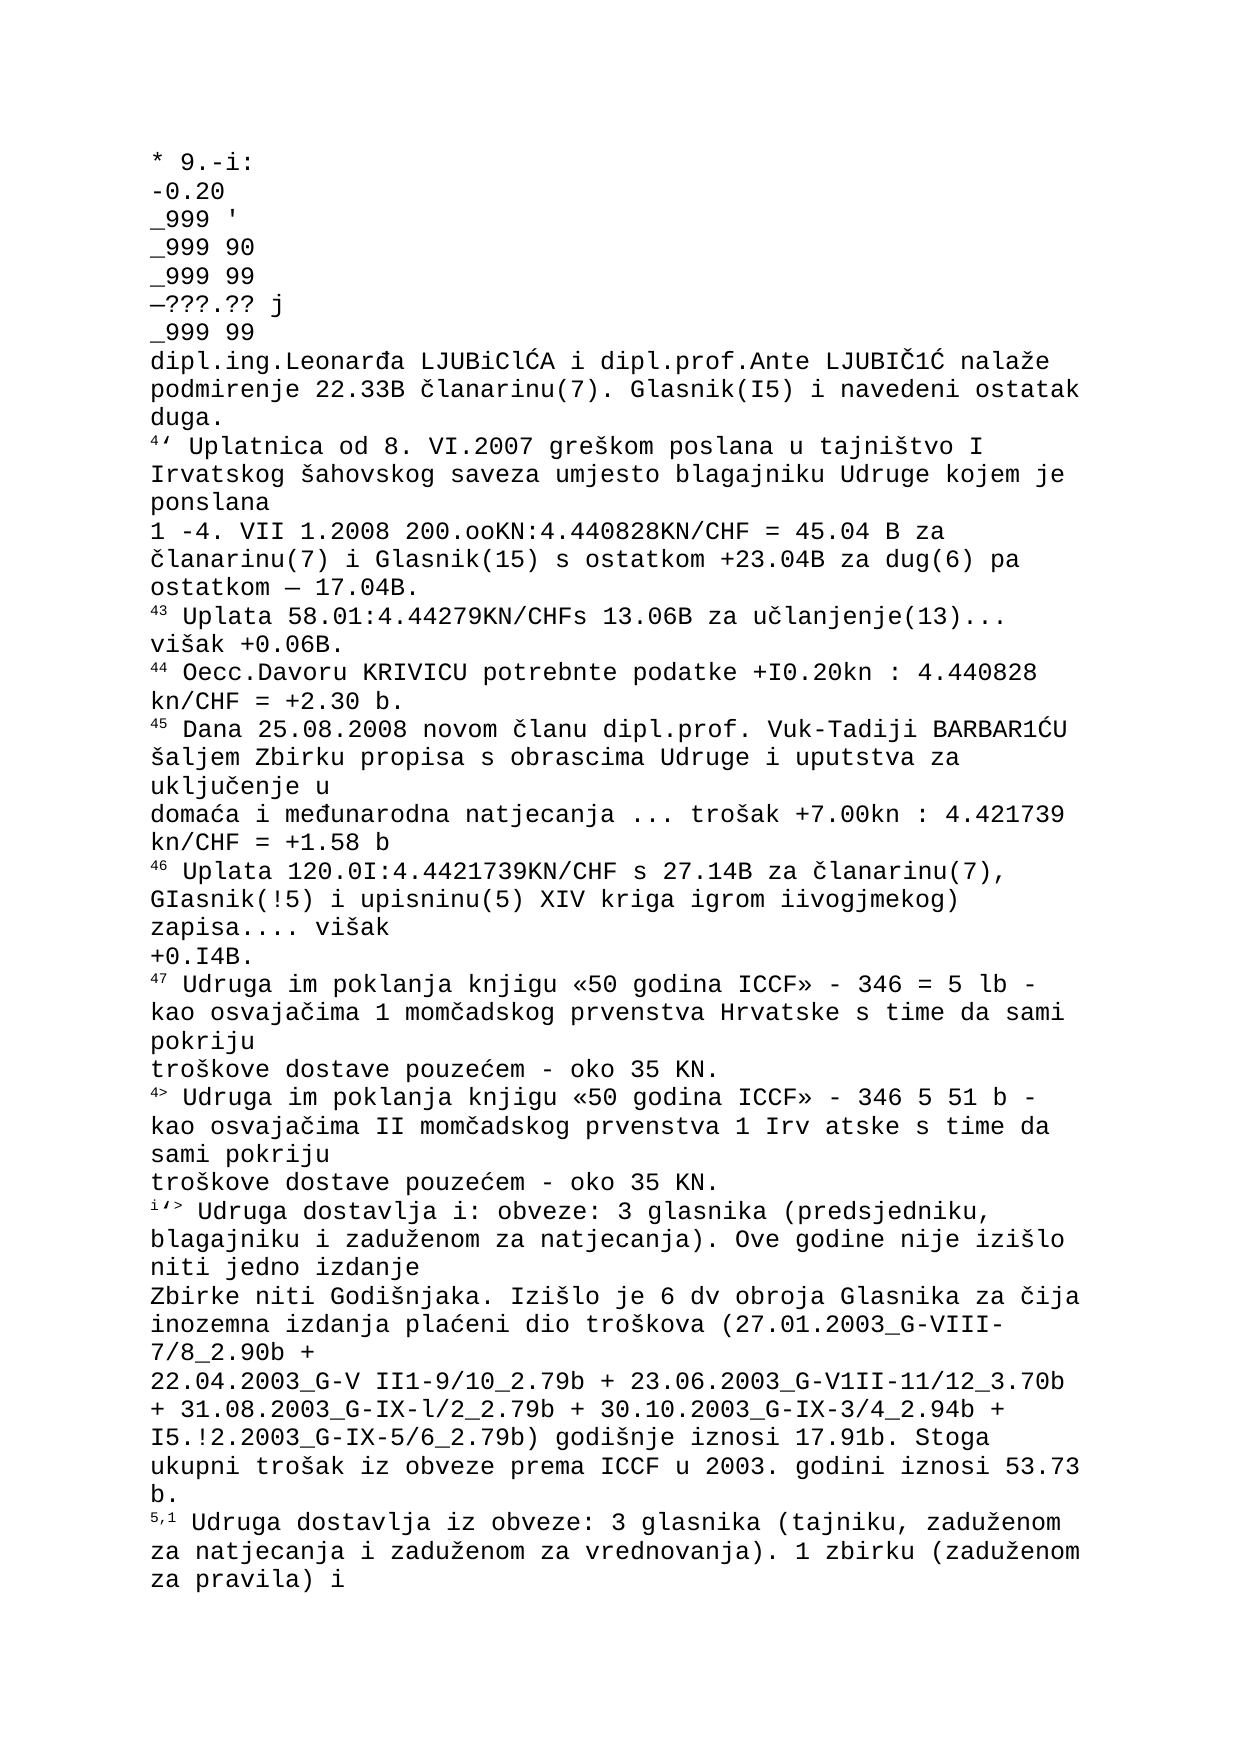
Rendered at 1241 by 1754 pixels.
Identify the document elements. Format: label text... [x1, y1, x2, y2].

text Zbirke niti Godišnjaka. Izišlo je 6 dv obroja Glasnika za čija inozemna izdanja plaćeni dio troškova (27.01.2003_G-VIII-7/8_2.90b + [150, 1283, 1090, 1368]
text —???.?? j [150, 292, 1090, 320]
text 44 Oecc.Davoru KRIVICU potrebnte podatke +I0.20kn : 4.440828 kn/CHF = +2.30 b. [150, 660, 1090, 717]
text 4‘ Uplatnica od 8. VI.2007 greškom poslana u tajništvo I Irvatskog šahovskog saveza umjesto blagajniku Udruge kojem je ponslana 1 -4. VII 1.2008 200.ooKN:4.440828KN/CHF = 45.04 B za članarinu(7) i Glasnik(15) s ostatkom +23.04B za dug(6) pa ostatkom — 17.04B. [150, 433, 1090, 603]
text 4> Udruga im poklanja knjigu «50 godina ICCF» - 346 5 51 b - kao osvajačima II momčadskog prvenstva 1 Irv atske s time da sami pokriju troškove dostave pouzećem - oko 35 KN. [150, 1085, 1090, 1198]
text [150, 1510, 1090, 1595]
text _999 90 _999 99 [150, 235, 1090, 292]
text _999 99 [150, 320, 1090, 348]
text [150, 150, 1090, 207]
text _999 ' [150, 207, 1090, 235]
text dipl.ing.Leonarđa LJUBiClĆA i dipl.prof.Ante LJUBIČ1Ć nalaže podmirenje 22.33B članarinu(7). Glasnik(I5) i navedeni ostatak duga. [150, 348, 1090, 433]
text 45 Dana 25.08.2008 novom članu dipl.prof. Vuk-Tadiji BARBAR1ĆU šaljem Zbirku propisa s obrascima Udruge i uputstva za uključenje u domaća i međunarodna natjecanja ... trošak +7.00kn : 4.421739 kn/CHF = +1.58 b [150, 717, 1090, 858]
text 47 Udruga im poklanja knjigu «50 godina ICCF» - 346 = 5 lb - kao osvajačima 1 momčadskog prvenstva Hrvatske s time da sami pokriju troškove dostave pouzećem - oko 35 KN. [150, 972, 1090, 1085]
text i‘> Udruga dostavlja i: obveze: 3 glasnika (predsjedniku, blagajniku i zaduženom za natjecanja). Ove godine nije izišlo niti jedno izdanje [150, 1198, 1090, 1283]
text 43 Uplata 58.01:4.44279KN/CHFs 13.06B za učlanjenje(13)... višak +0.06B. [150, 603, 1090, 660]
text 22.04.2003_G-V II1-9/10_2.79b + 23.06.2003_G-V1II-11/12_3.70b + 31.08.2003_G-IX-l/2_2.79b + 30.10.2003_G-IX-3/4_2.94b + I5.!2.2003_G-IX-5/6_2.79b) godišnje iznosi 17.91b. Stoga ukupni trošak iz obveze prema ICCF u 2003. godini iznosi 53.73 b. [150, 1368, 1090, 1510]
text 46 Uplata 120.0I:4.4421739KN/CHF s 27.14B za članarinu(7), GIasnik(!5) i upisninu(5) XIV kriga igrom iivogjmekog) zapisa.... višak +0.I4B. [150, 858, 1090, 972]
